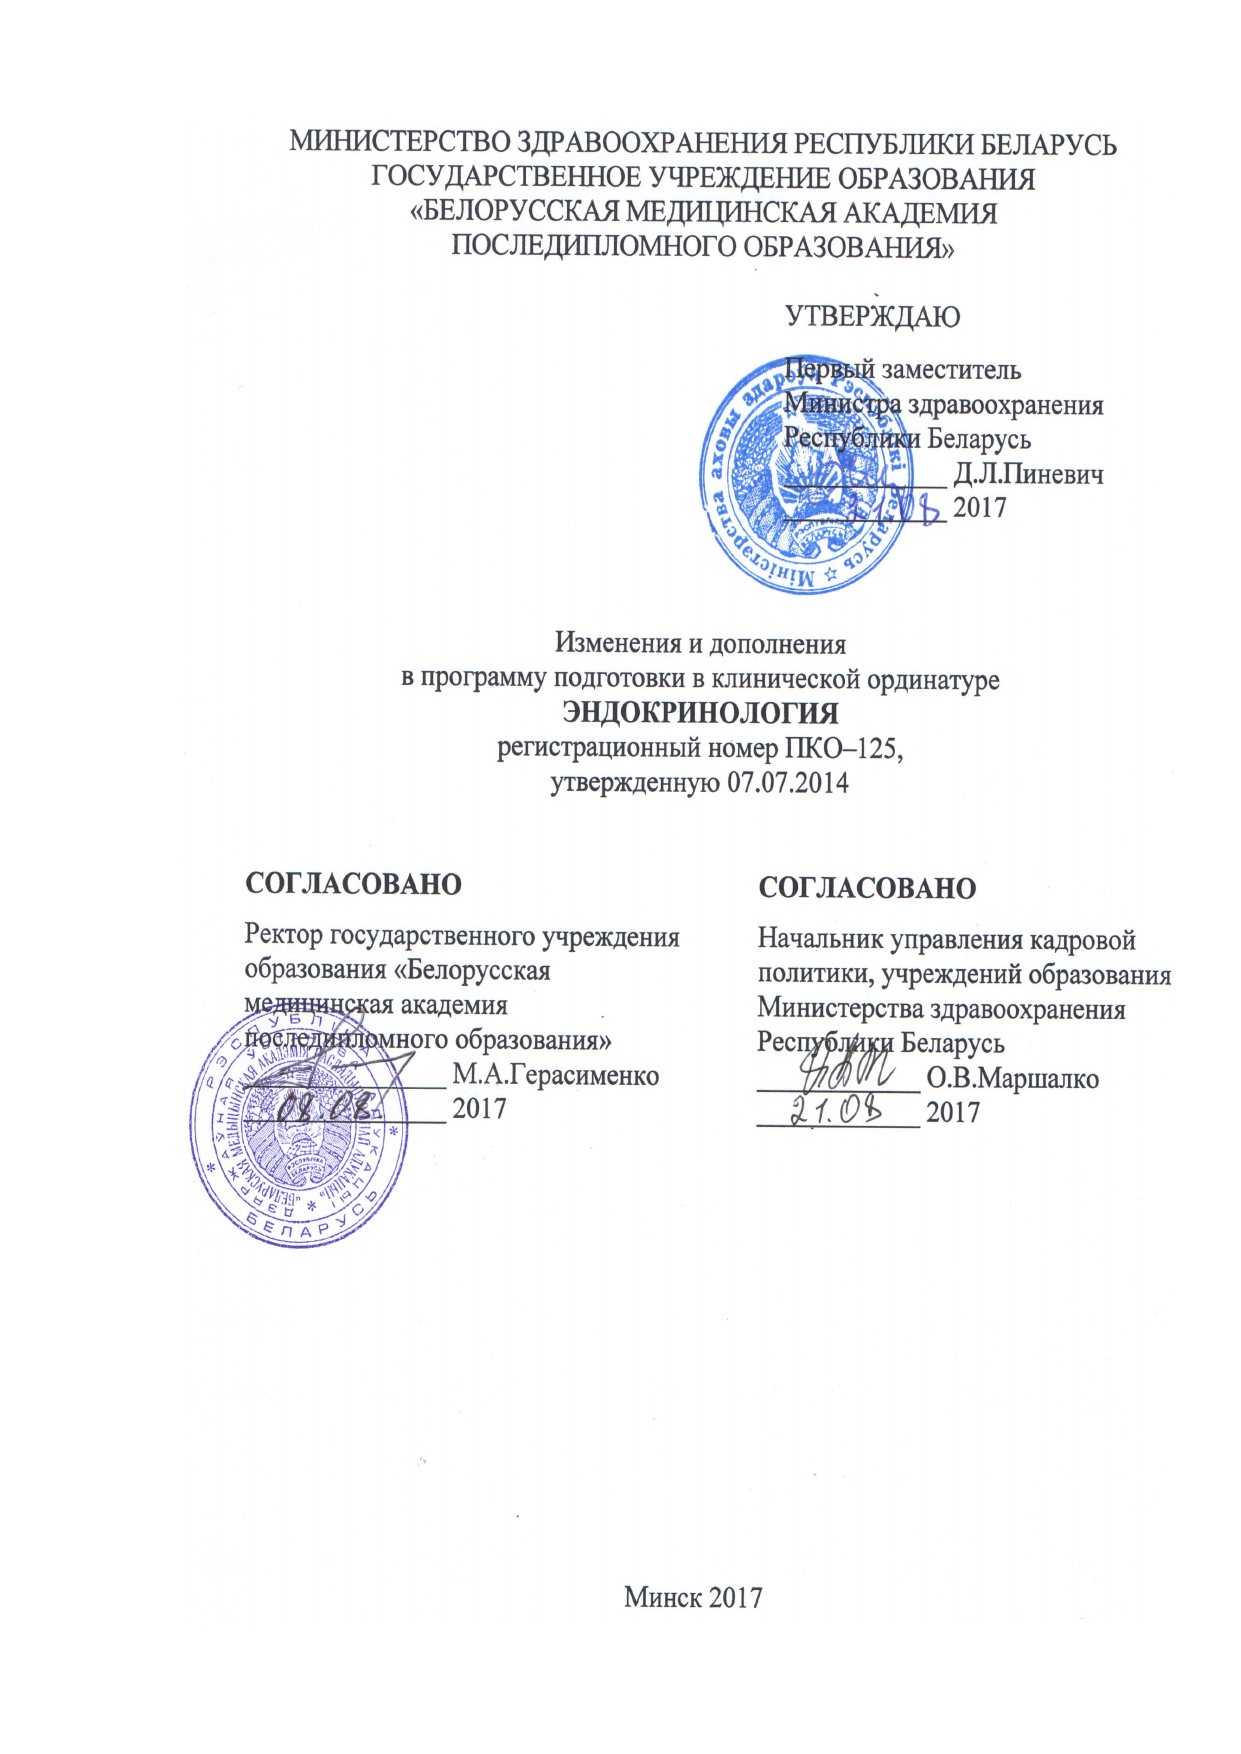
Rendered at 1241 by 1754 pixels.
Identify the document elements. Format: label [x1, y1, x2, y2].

picture [183, 118, 1175, 1627]
